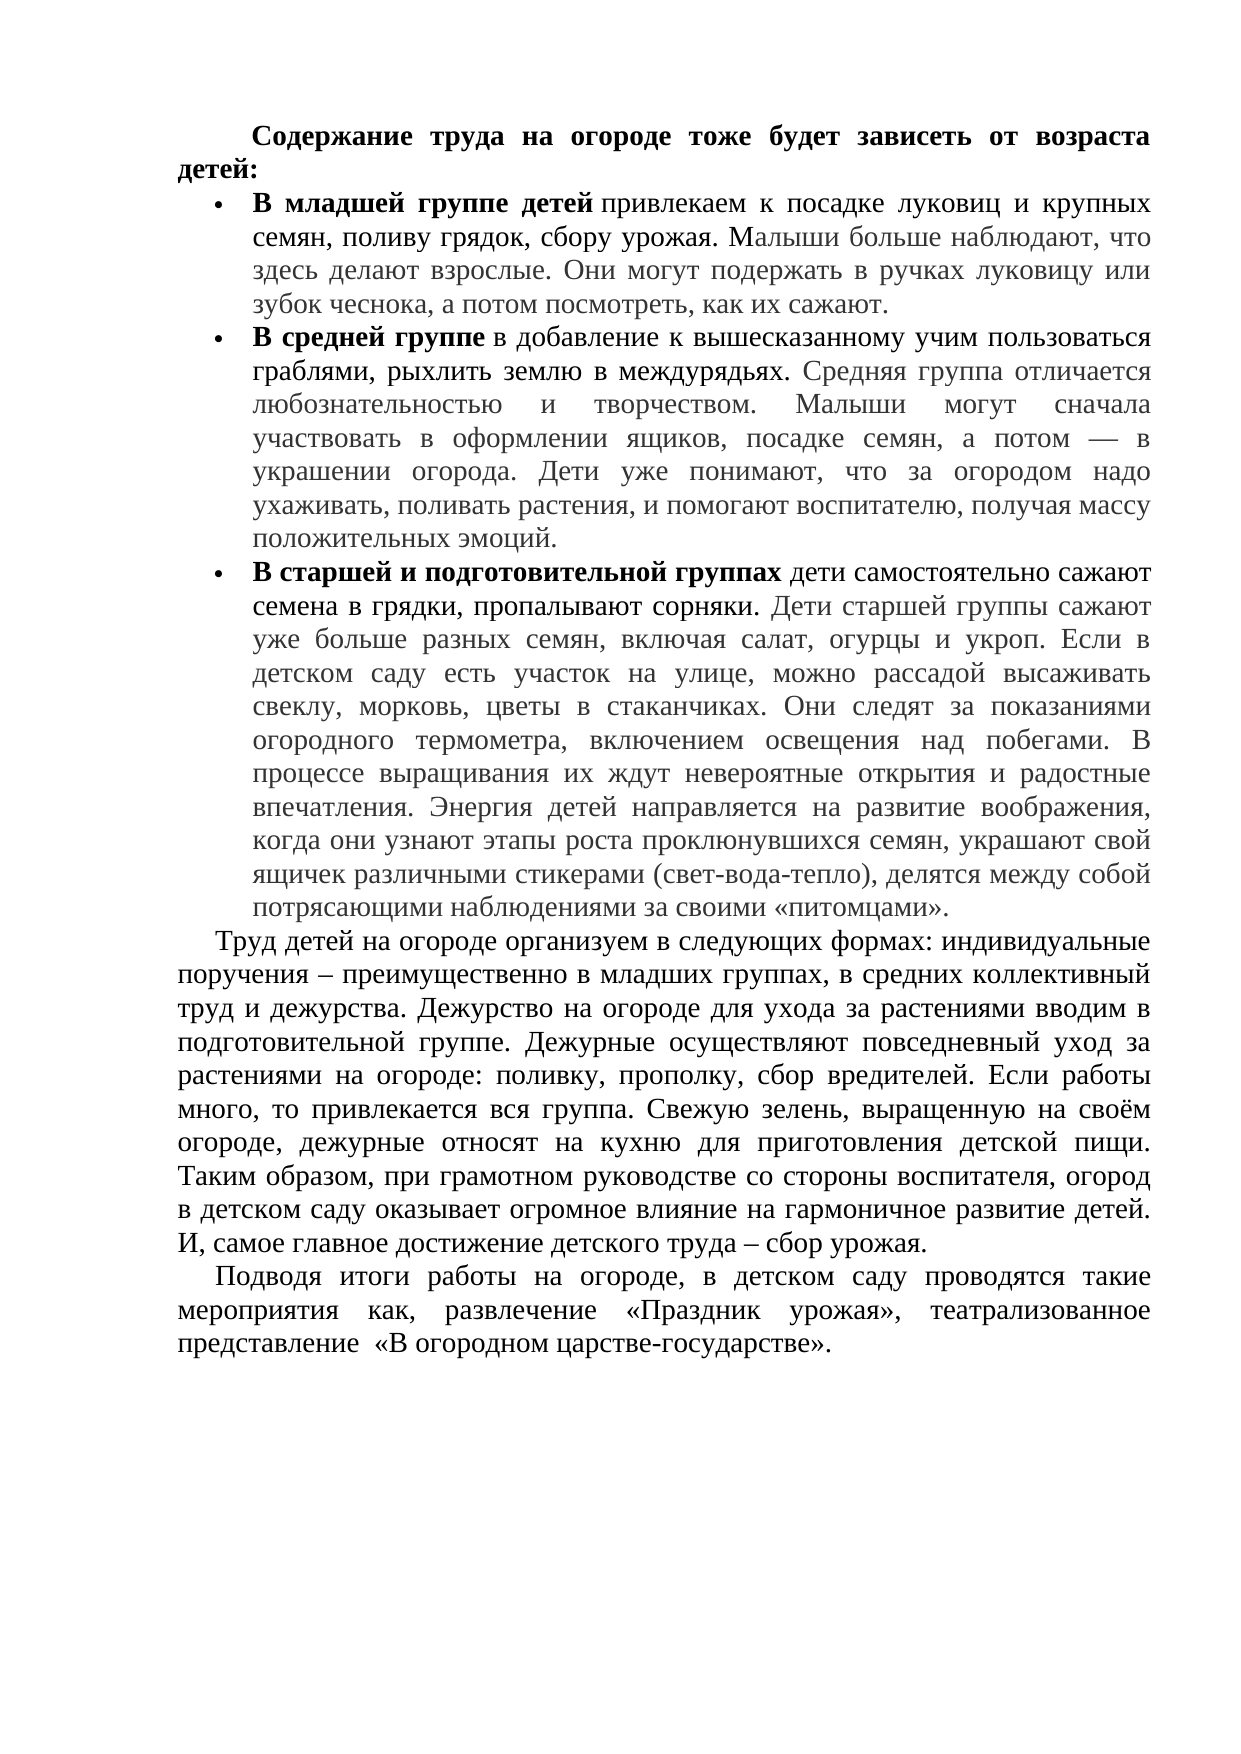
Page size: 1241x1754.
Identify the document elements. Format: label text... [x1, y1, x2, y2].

list В младшей группе детей привлекаем к посадке луковиц и крупных семян, поливу грядок, сбору урожая. Малыши больше наблюдают, что здесь делают взрослые. Они могут подержать в ручках луковицу или зубок чеснока, а потом посмотреть, как их сажают. [215, 185, 1152, 319]
list В средней группе в добавление к вышесказанному учим пользоваться граблями, рыхлить землю в междурядьях. Средняя группа отличается любознательностью и творчеством. Малыши могут сначала участвовать в оформлении ящиков, посадке семян, а потом — в украшении огорода. Дети уже понимают, что за огородом надо ухаживать, поливать растения, и помогают воспитателю, получая массу положительных эмоций. [215, 319, 1152, 554]
text Труд детей на огороде организуем в следующих формах: индивидуальные поручения – преимущественно в младших группах, в средних коллективный труд и дежурства. Дежурство на огороде для ухода за растениями вводим в подготовительной группе. Дежурные осуществляют повседневный уход за растениями на огороде: поливку, прополку, сбор вредителей. Если работы много, то привлекается вся группа. Свежую зелень, выращенную на своём огороде, дежурные относят на кухню для приготовления детской пищи. Таким образом, при грамотном руководстве со стороны воспитателя, огород в детском саду оказывает огромное влияние на гармоничное развитие детей. И, самое главное достижение детского труда – сбор урожая. [177, 923, 1152, 1258]
text Содержание труда на огороде тоже будет зависеть от возраста детей: [177, 118, 1152, 185]
list В старшей и подготовительной группах дети самостоятельно сажают семена в грядки, пропалывают сорняки. Дети старшей группы сажают уже больше разных семян, включая салат, огурцы и укроп. Если в детском саду есть участок на улице, можно рассадой высаживать свеклу, морковь, цветы в стаканчиках. Они следят за показаниями огородного термометра, включением освещения над побегами. В процессе выращивания их ждут невероятные открытия и радостные впечатления. Энергия детей направляется на развитие воображения, когда они узнают этапы роста проклюнувшихся семян, украшают свой ящичек различными стикерами (свет-вода-тепло), делятся между собой потрясающими наблюдениями за своими «питомцами». [215, 554, 1152, 923]
text Подводя итоги работы на огороде, в детском саду проводятся такие мероприятия как, развлечение «Праздник урожая», театрализованное представление «В огородном царстве-государстве». [177, 1258, 1152, 1359]
